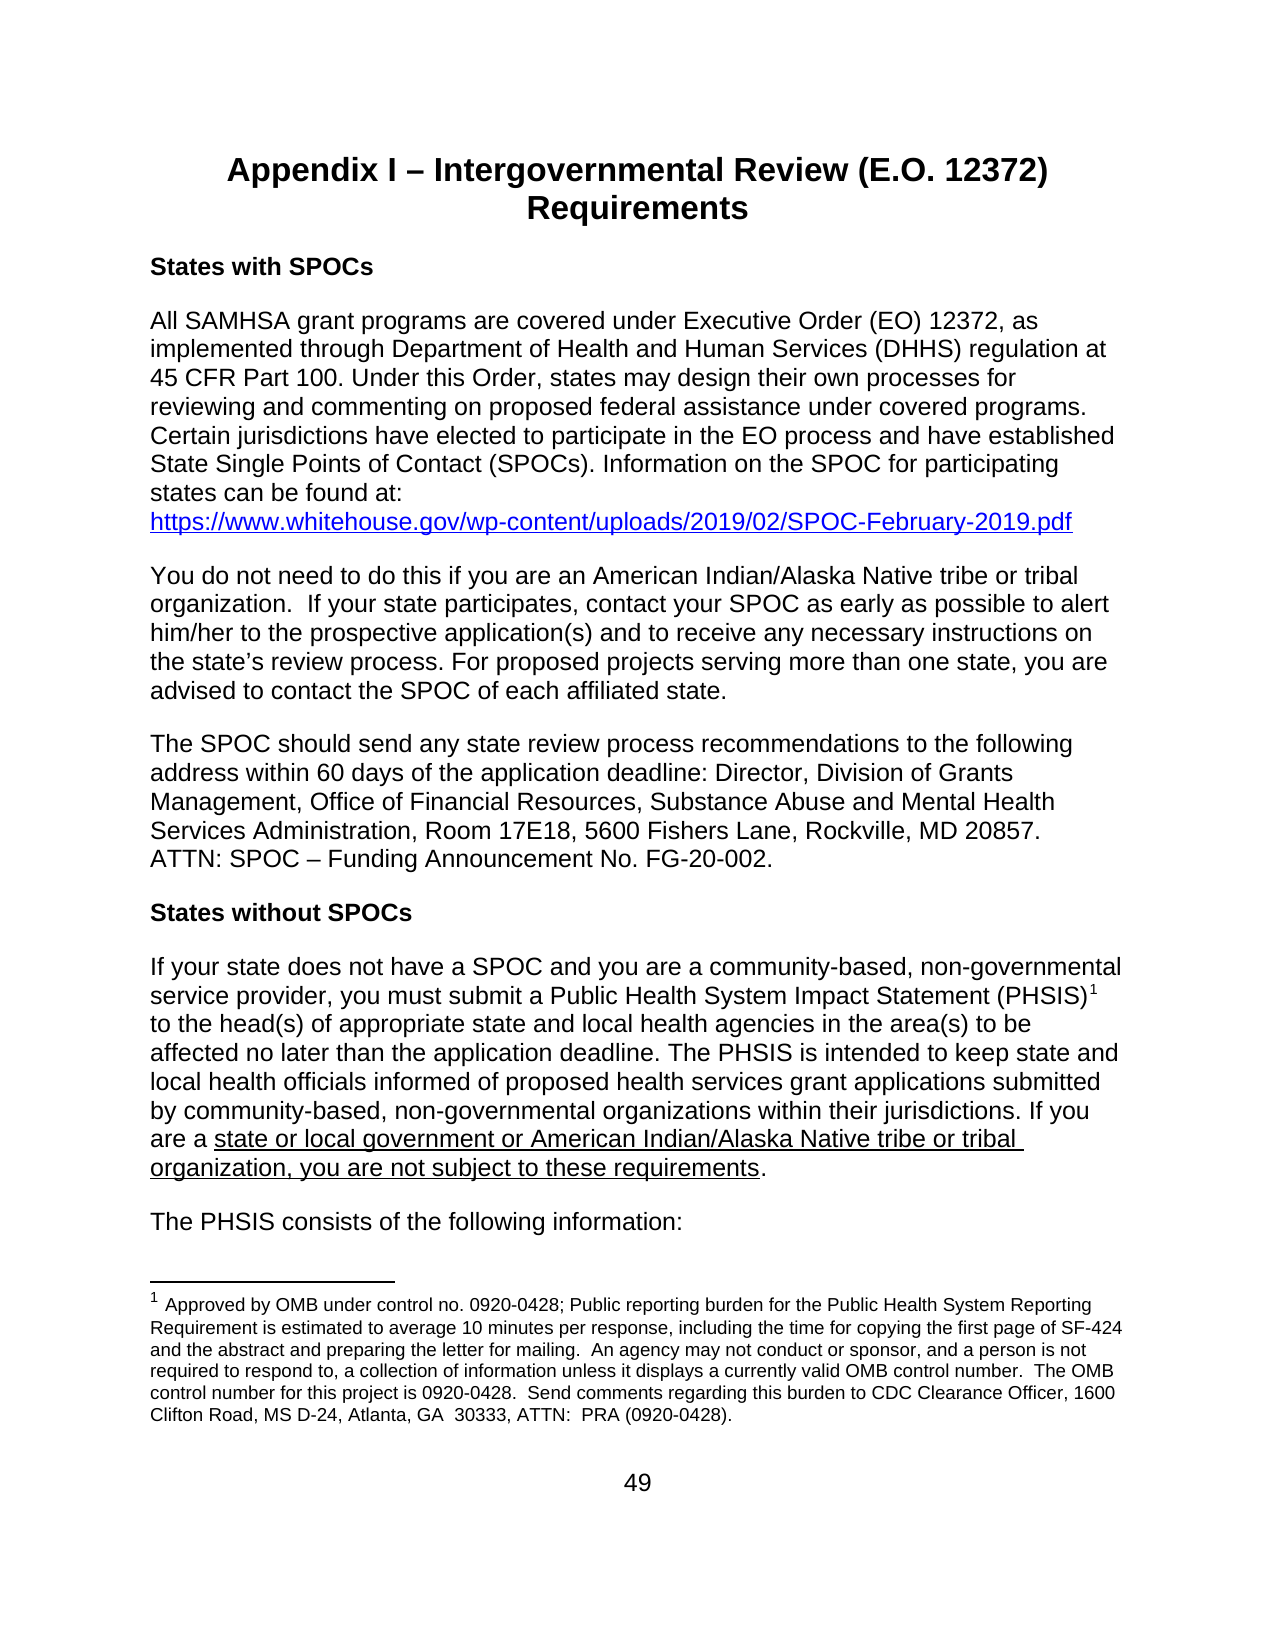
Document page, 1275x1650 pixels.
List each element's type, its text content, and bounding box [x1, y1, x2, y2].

text You do not need to do this if you are an American Indian/Alaska Native tribe or tribal organization. If your state participates, contact your SPOC as early as possible to alert him/her to the prospective application(s) and to receive any necessary instructions on the state’s review process. For proposed projects serving more than one state, you are advised to contact the SPOC of each affiliated state. [150, 561, 1125, 704]
text If your state does not have a SPOC and you are a community-based, non-governmental service provider, you must submit a Public Health System Impact Statement (PHSIS) to the head(s) of appropriate state and local health agencies in the area(s) to be affected no later than the application deadline. The PHSIS is intended to keep state and local health officials informed of proposed health services grant applications submitted by community-based, non-governmental organizations within their jurisdictions. If you are a state or local government or American Indian/Alaska Native tribe or tribal organization, you are not subject to these requirements. [150, 952, 1125, 1182]
text States with SPOCs [150, 252, 1125, 281]
text Appendix I – Intergovernmental Review (E.O. 12372) Requirements [150, 150, 1125, 227]
text All SAMHSA grant programs are covered under Executive Order (EO) 12372, as implemented through Department of Health and Human Services (DHHS) regulation at 45 CFR Part 100. Under this Order, states may design their own processes for reviewing and commenting on proposed federal assistance under covered programs. Certain jurisdictions have elected to participate in the EO process and have established State Single Points of Contact (SPOCs). Information on the SPOC for participating states can be found at: https://www.whitehouse.gov/wp-content/uploads/2019/02/SPOC-February-2019.pdf [150, 306, 1125, 536]
text States without SPOCs [150, 898, 1125, 927]
text The PHSIS consists of the following information: [150, 1207, 1125, 1236]
text The SPOC should send any state review process recommendations to the following address within 60 days of the application deadline: Director, Division of Grants Management, Office of Financial Resources, Substance Abuse and Mental Health Services Administration, Room 17E18, 5600 Fishers Lane, Rockville, MD 20857. ATTN: SPOC – Funding Announcement No. FG-20-002. [150, 729, 1125, 873]
